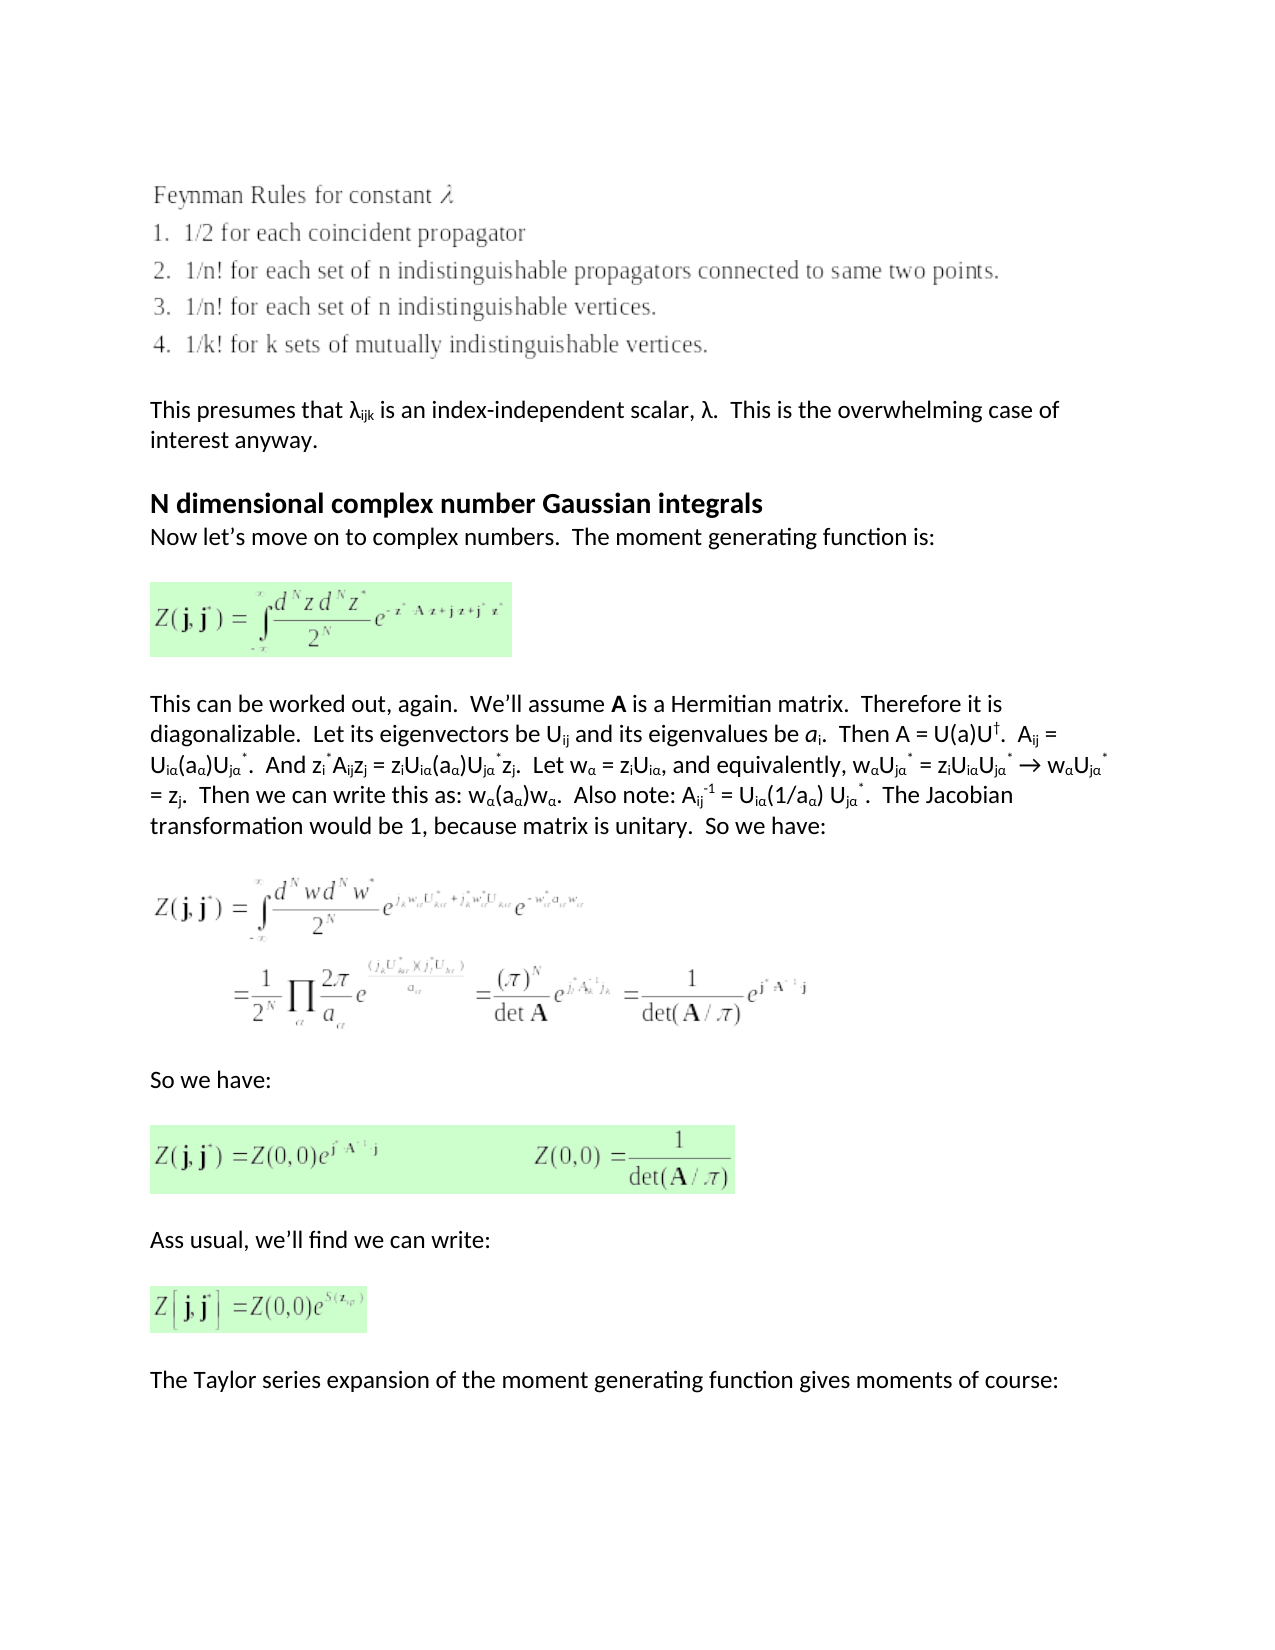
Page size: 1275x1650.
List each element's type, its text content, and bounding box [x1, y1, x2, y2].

text N dimensional complex number Gaussian integrals [150, 486, 1125, 521]
text This presumes that λijk is an index-independent scalar, λ. This is the overwhelming case of interest anyway. [150, 394, 1125, 455]
text So we have: [150, 1064, 1125, 1094]
text The Taylor series expansion of the moment generating function gives moments of course: [150, 1364, 1125, 1394]
text This can be worked out, again. We’ll assume A is a Hermitian matrix. Therefore it is diagonalizable. Let its eigenvectors be Uij and its eigenvalues be ai. Then A = U(a)U†. Aij = Uiα(aα)Ujα*. And zi*Aijzj = ziUiα(aα)Ujα*zj. Let wα = ziUiα, and equivalently, wαUjα* = ziUiαUjα* → wαUjα* = zj. Then we can write this as: wα(aα)wα. Also note: Aij-1 = Uiα(1/aα) Ujα*. The Jacobian transformation would be 1, because matrix is unitary. So we have: [150, 688, 1125, 840]
text Ass usual, we’ll find we can write: [150, 1225, 1125, 1255]
text Now let’s move on to complex numbers. The moment generating function is: [150, 521, 1125, 552]
